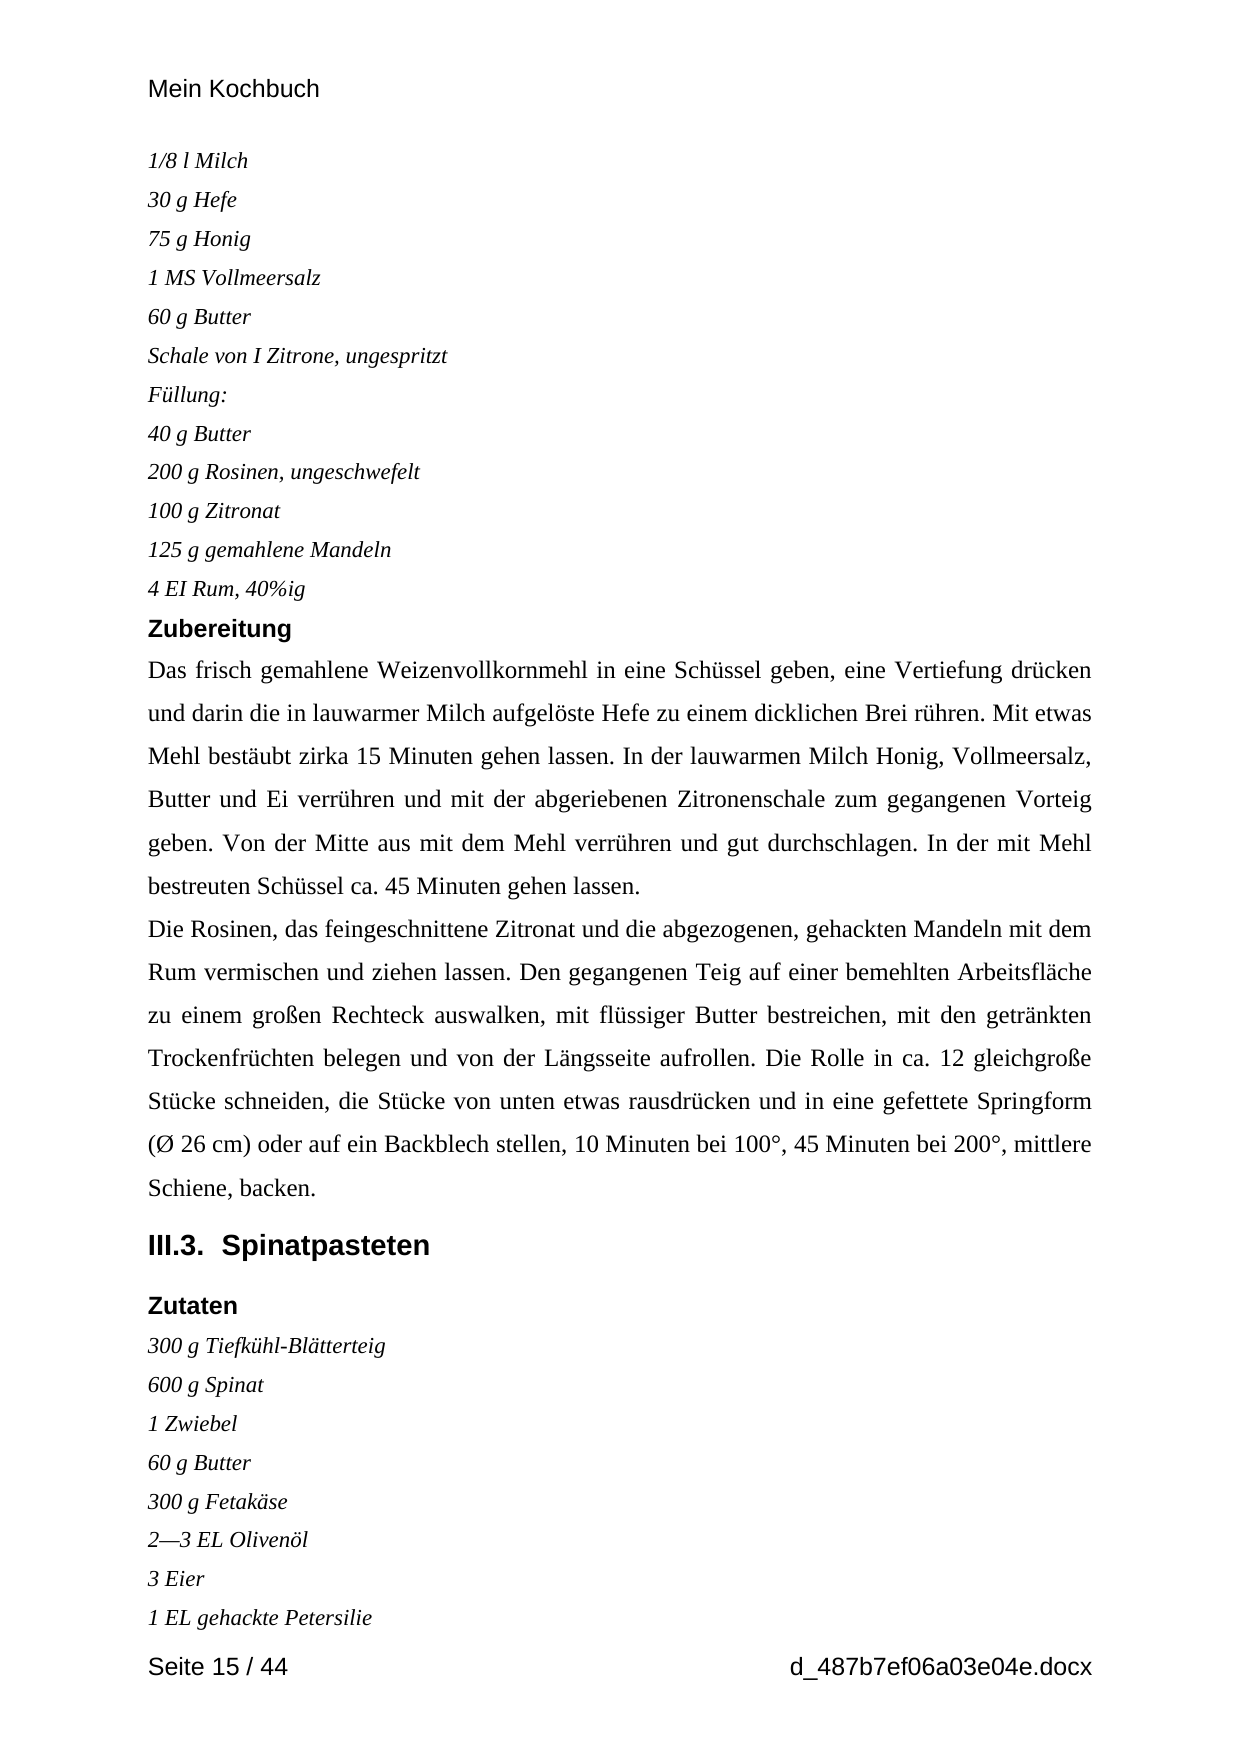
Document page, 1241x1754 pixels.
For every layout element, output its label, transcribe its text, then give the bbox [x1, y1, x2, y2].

text Die Rosinen, das feingeschnittene Zitronat und die abgezogenen, gehackten Mandeln mit dem Rum vermischen und ziehen lassen. Den gegangenen Teig auf einer bemehlten Arbeitsfläche zu einem großen Rechteck auswalken, mit flüssiger Butter bestreichen, mit den getränkten Trockenfrüchten belegen und von der Längsseite aufrollen. Die Rolle in ca. 12 gleichgroße Stücke schneiden, die Stücke von unten etwas rausdrücken und in eine gefettete Springform (Ø 26 cm) oder auf ein Backblech stellen, 10 Minuten bei 100°, 45 Minuten bei 200°, mittlere Schiene, backen. [148, 914, 1093, 1201]
text 4 EI Rum, 40%ig [148, 575, 1093, 601]
text 600 g Spinat [148, 1371, 1093, 1397]
text 200 g Rosinen, ungeschwefelt [148, 458, 1093, 485]
text 1 MS Vollmeersalz [148, 264, 1093, 291]
text 125 g gemahlene Mandeln [148, 536, 1093, 562]
text 1 EL gehackte Petersilie [148, 1604, 1093, 1631]
text 75 g Honig [148, 225, 1093, 252]
text 1 Zwiebel [148, 1410, 1093, 1436]
text 100 g Zitronat [148, 497, 1093, 524]
text 40 g Butter [148, 419, 1093, 446]
text 60 g Butter [148, 303, 1093, 329]
subtitle Spinatpasteten [148, 1228, 1093, 1262]
text 1/8 l Milch [148, 148, 1093, 174]
text 300 g Fetakäse [148, 1488, 1093, 1514]
text Das frisch gemahlene Weizenvollkornmehl in eine Schüssel geben, eine Vertiefung drücken und darin die in lauwarmer Milch aufgelöste Hefe zu einem dicklichen Brei rühren. Mit etwas Mehl bestäubt zirka 15 Minuten gehen lassen. In der lauwarmen Milch Honig, Vollmeersalz, Butter und Ei verrühren und mit der abgeriebenen Zitronenschale zum gegangenen Vorteig geben. Von der Mitte aus mit dem Mehl verrühren und gut durchschlagen. In der mit Mehl bestreuten Schüssel ca. 45 Minuten gehen lassen. [148, 655, 1093, 899]
text 300 g Tiefkühl-Blätterteig [148, 1332, 1093, 1359]
subtitle Zubereitung [148, 614, 1093, 643]
text 60 g Butter [148, 1449, 1093, 1475]
text Füllung: [148, 381, 1093, 407]
text 3 Eier [148, 1565, 1093, 1592]
text Schale von I Zitrone, ungespritzt [148, 342, 1093, 368]
subtitle Zutaten [148, 1291, 1093, 1320]
text 2—3 EL Olivenöl [148, 1527, 1093, 1553]
text 30 g Hefe [148, 186, 1093, 213]
